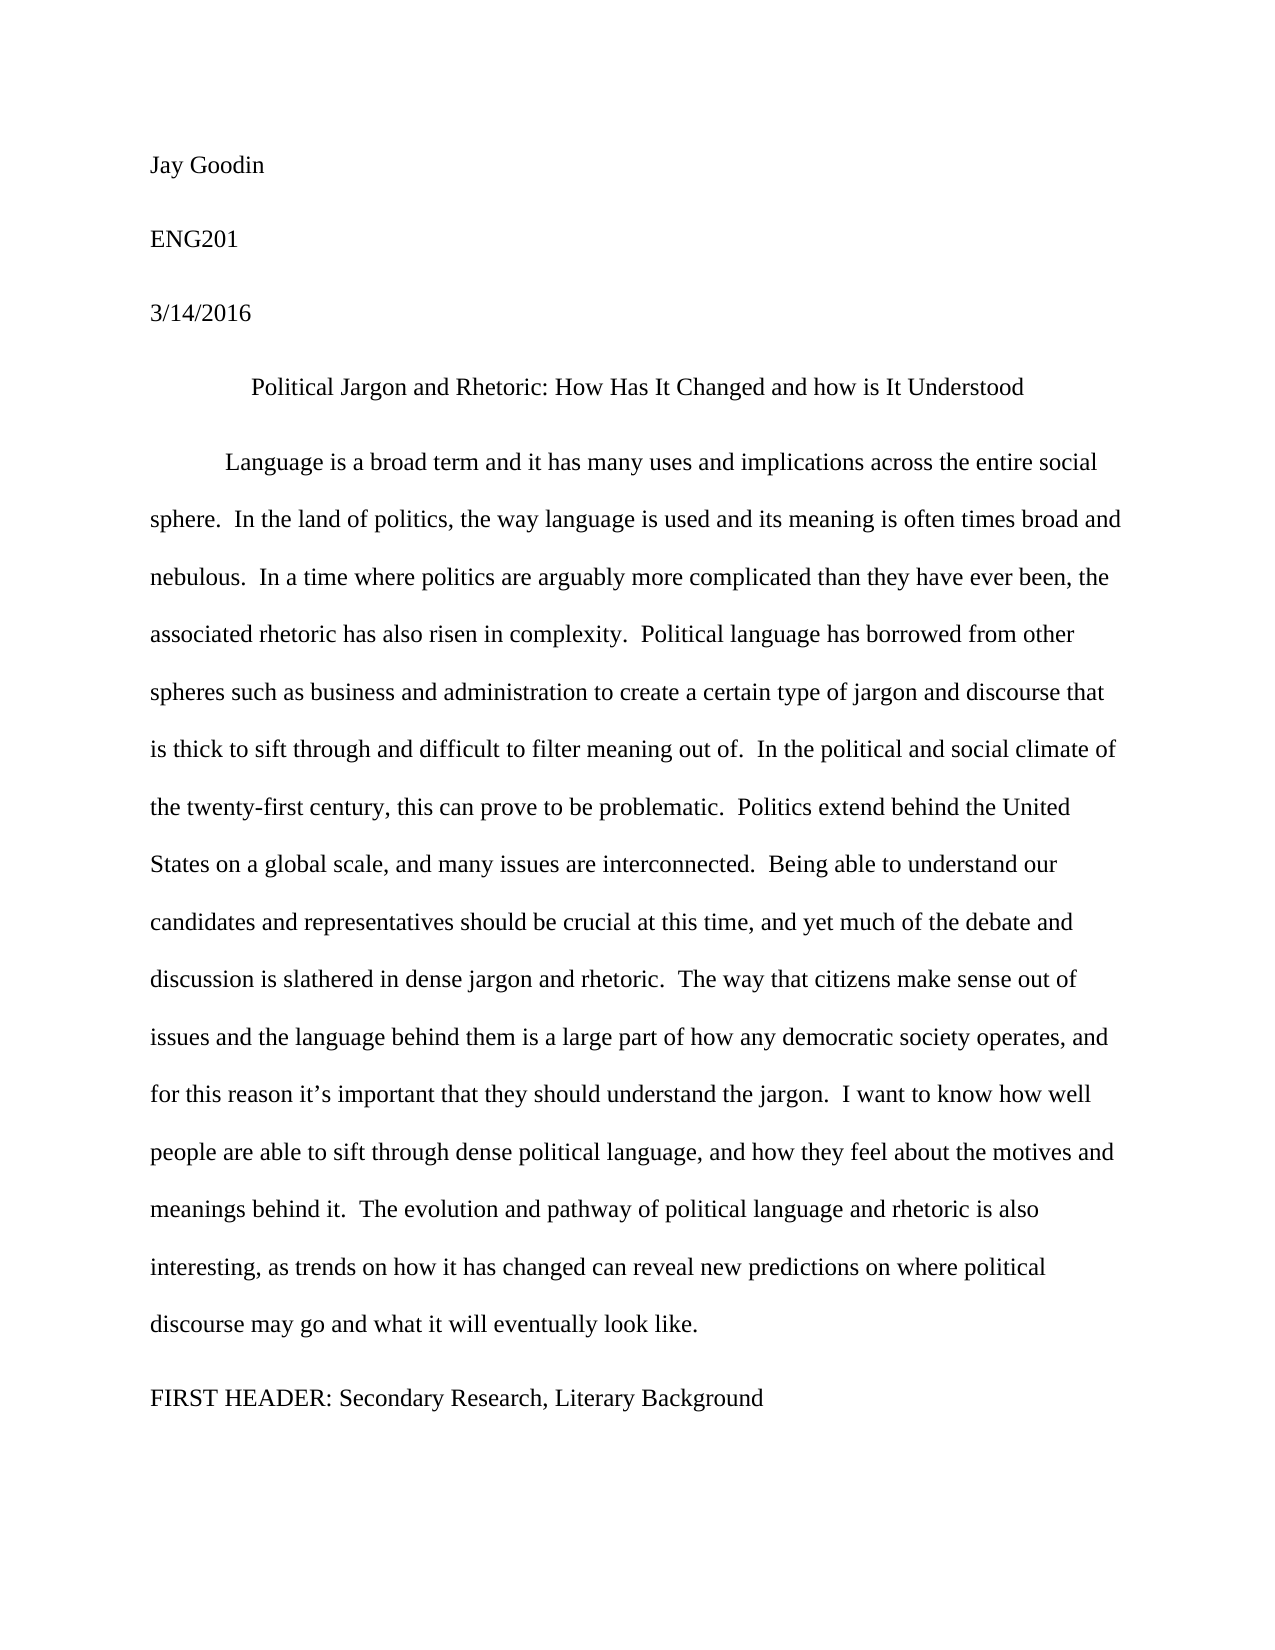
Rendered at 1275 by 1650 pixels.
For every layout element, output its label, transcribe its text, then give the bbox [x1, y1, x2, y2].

text ENG201 [150, 224, 1125, 253]
text Language is a broad term and it has many uses and implications across the entire social sphere. In the land of politics, the way language is used and its meaning is often times broad and nebulous. In a time where politics are arguably more complicated than they have ever been, the associated rhetoric has also risen in complexity. Political language has borrowed from other spheres such as business and administration to create a certain type of jargon and discourse that is thick to sift through and difficult to filter meaning out of. In the political and social climate of the twenty-first century, this can prove to be problematic. Politics extend behind the United States on a global scale, and many issues are interconnected. Being able to understand our candidates and representatives should be crucial at this time, and yet much of the debate and discussion is slathered in dense jargon and rhetoric. The way that citizens make sense out of issues and the language behind them is a large part of how any democratic society operates, and for this reason it’s important that they should understand the jargon. I want to know how well people are able to sift through dense political language, and how they feel about the motives and meanings behind it. The evolution and pathway of political language and rhetoric is also interesting, as trends on how it has changed can reveal new predictions on where political discourse may go and what it will eventually look like. [150, 447, 1125, 1338]
text Political Jargon and Rhetoric: How Has It Changed and how is It Understood [150, 372, 1125, 401]
text Jay Goodin [150, 150, 1125, 179]
text 3/14/2016 [150, 298, 1125, 327]
text FIRST HEADER: Secondary Research, Literary Background [150, 1383, 1125, 1412]
